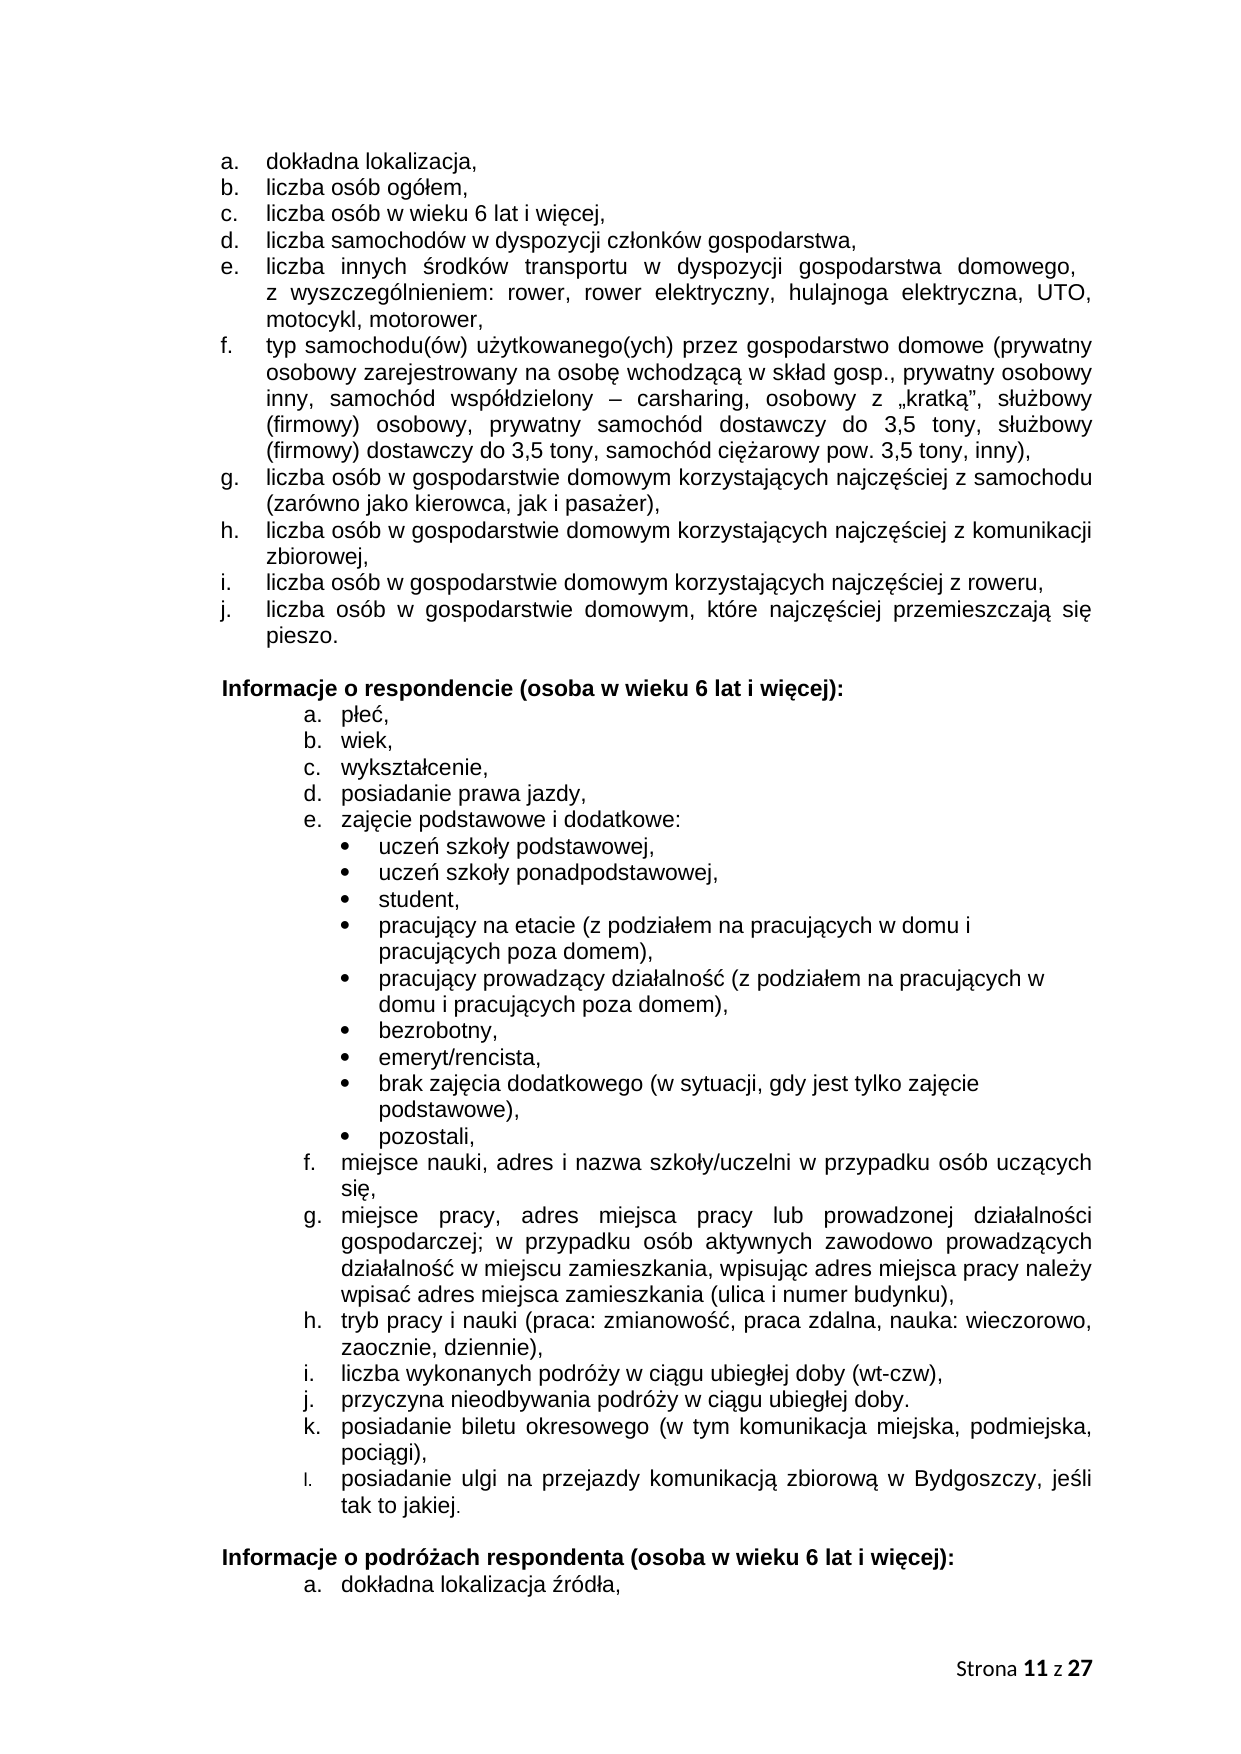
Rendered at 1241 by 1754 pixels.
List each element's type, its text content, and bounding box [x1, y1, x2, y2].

subtitle wiek, [303, 727, 1093, 754]
list pracujący na etacie (z podziałem na pracujących w domu i pracujących poza domem), [341, 912, 1093, 964]
subtitle przyczyna nieodbywania podróży w ciągu ubiegłej doby. [303, 1386, 1093, 1413]
subtitle posiadanie ulgi na przejazdy komunikacją zbiorową w Bydgoszczy, jeśli tak to jakiej. [303, 1465, 1093, 1518]
list dokładna lokalizacja, [220, 148, 1093, 174]
subtitle liczba wykonanych podróży w ciągu ubiegłej doby (wt-czw), [303, 1360, 1093, 1386]
list student, [341, 886, 1093, 912]
list pozostali, [341, 1123, 1093, 1149]
list liczba samochodów w dyspozycji członków gospodarstwa, [220, 227, 1093, 253]
list emeryt/rencista, [341, 1044, 1093, 1070]
list liczba innych środków transportu w dyspozycji gospodarstwa domowego, z wyszczególnieniem: rower, rower elektryczny, hulajnoga elektryczna, UTO, motocykl, motorower, [220, 253, 1093, 332]
subtitle tryb pracy i nauki (praca: zmianowość, praca zdalna, nauka: wieczorowo, zaocznie, dziennie), [303, 1307, 1093, 1360]
subtitle wykształcenie, [303, 754, 1093, 780]
list uczeń szkoły ponadpodstawowej, [341, 859, 1093, 886]
list liczba osób w wieku 6 lat i więcej, [220, 200, 1093, 227]
list dokładna lokalizacja źródła, [303, 1571, 1093, 1597]
list liczba osób w gospodarstwie domowym korzystających najczęściej z komunikacji zbiorowej, [220, 517, 1093, 569]
subtitle zajęcie podstawowe i dodatkowe: [303, 806, 1093, 833]
list typ samochodu(ów) użytkowanego(ych) przez gospodarstwo domowe (prywatny osobowy zarejestrowany na osobę wchodzącą w skład gosp., prywatny osobowy inny, samochód współdzielony – carsharing, osobowy z „kratką”, służbowy (firmowy) osobowy, prywatny samochód dostawczy do 3,5 tony, służbowy (firmowy) dostawczy do 3,5 tony, samochód ciężarowy pow. 3,5 tony, inny), [220, 332, 1093, 464]
subtitle posiadanie prawa jazdy, [303, 780, 1093, 806]
list uczeń szkoły podstawowej, [341, 833, 1093, 859]
list liczba osób w gospodarstwie domowym, które najczęściej przemieszczają się pieszo. [220, 596, 1093, 648]
subtitle płeć, [303, 701, 1093, 727]
list Informacje o respondencie (osoba w wieku 6 lat i więcej): [222, 675, 1093, 701]
list liczba osób ogółem, [220, 174, 1093, 200]
list liczba osób w gospodarstwie domowym korzystających najczęściej z samochodu (zarówno jako kierowca, jak i pasażer), [220, 464, 1093, 517]
list bezrobotny, [341, 1017, 1093, 1044]
subtitle miejsce nauki, adres i nazwa szkoły/uczelni w przypadku osób uczących się, [303, 1149, 1093, 1202]
list brak zajęcia dodatkowego (w sytuacji, gdy jest tylko zajęcie podstawowe), [341, 1070, 1093, 1123]
list liczba osób w gospodarstwie domowym korzystających najczęściej z roweru, [220, 569, 1093, 596]
subtitle posiadanie biletu okresowego (w tym komunikacja miejska, podmiejska, pociągi), [303, 1413, 1093, 1465]
subtitle miejsce pracy, adres miejsca pracy lub prowadzonej działalności gospodarczej; w przypadku osób aktywnych zawodowo prowadzących działalność w miejscu zamieszkania, wpisując adres miejsca pracy należy wpisać adres miejsca zamieszkania (ulica i numer budynku), [303, 1202, 1093, 1307]
list Informacje o podróżach respondenta (osoba w wieku 6 lat i więcej): [222, 1544, 1093, 1571]
list pracujący prowadzący działalność (z podziałem na pracujących w domu i pracujących poza domem), [341, 964, 1093, 1017]
